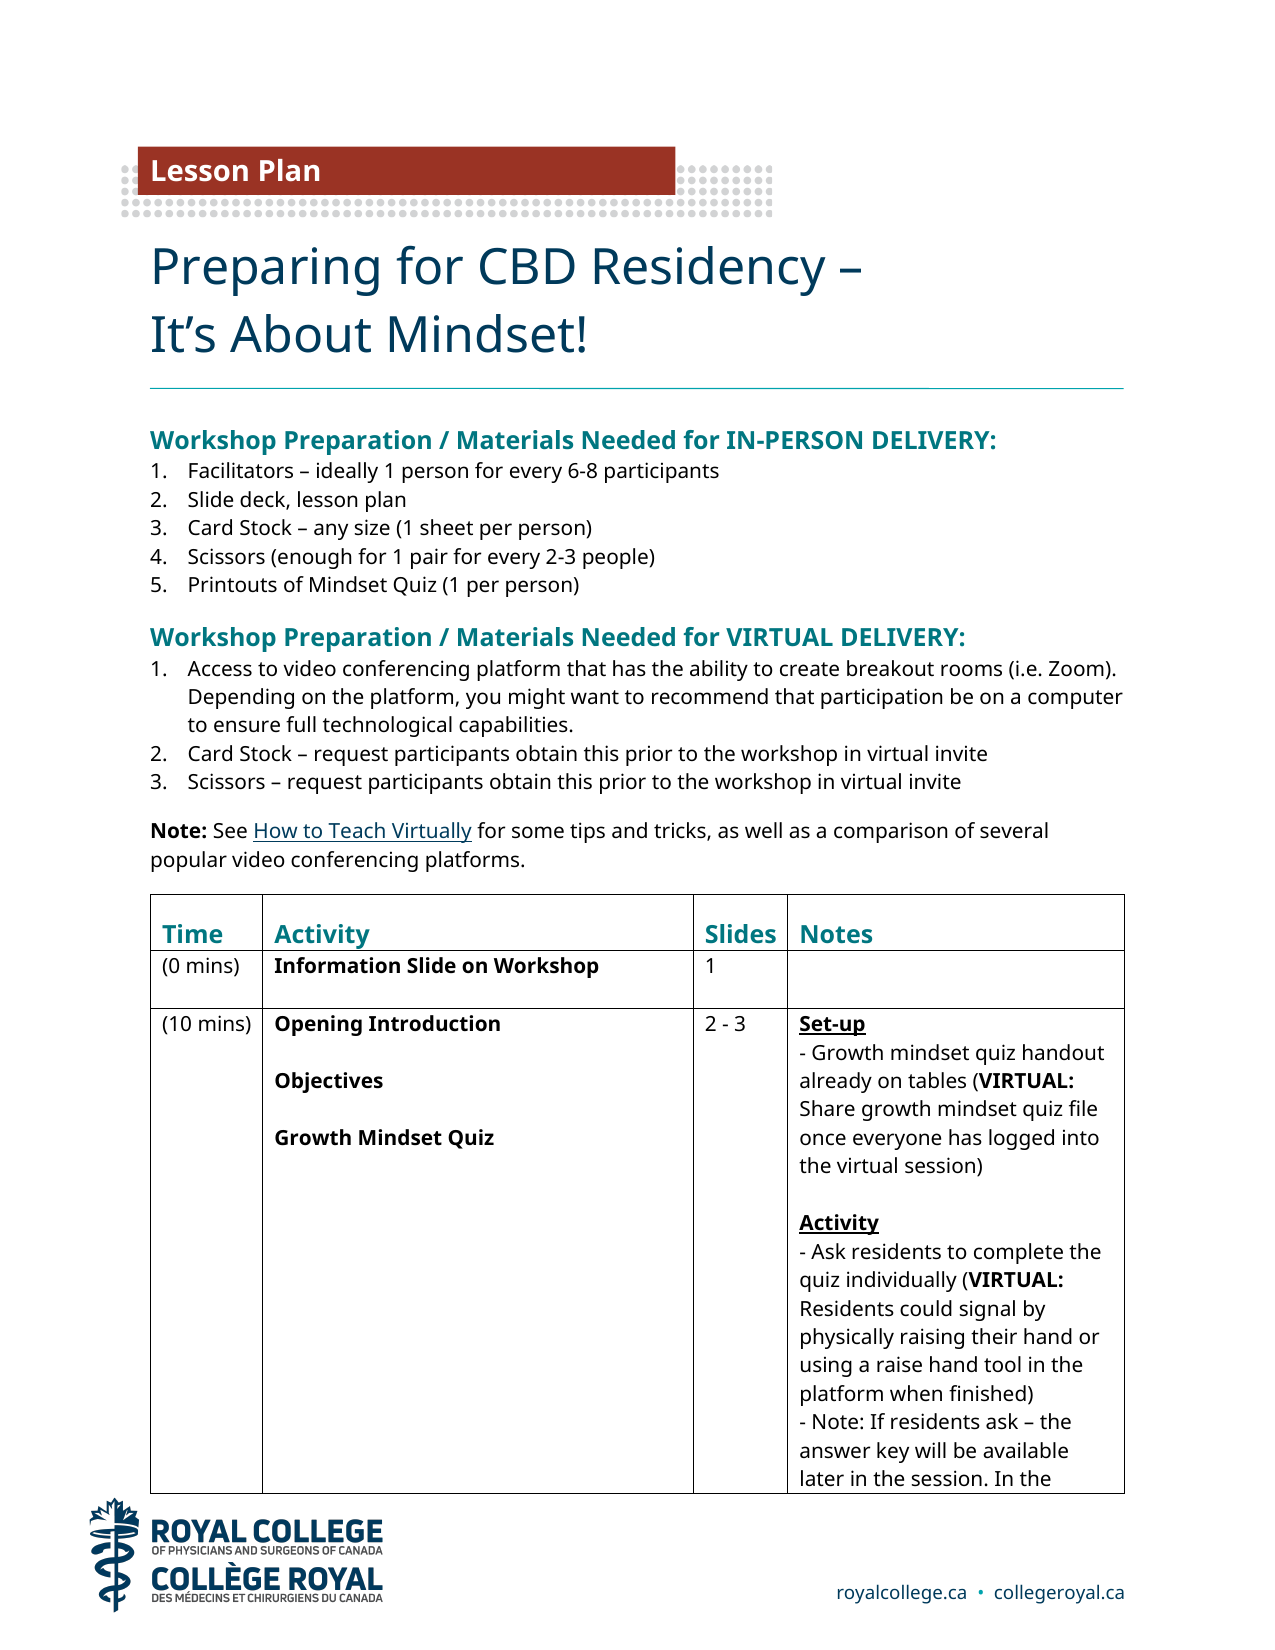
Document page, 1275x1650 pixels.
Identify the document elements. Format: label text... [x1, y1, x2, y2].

picture [121, 165, 773, 218]
table_cell (0 mins) [151, 951, 262, 1008]
list Slide deck, lesson plan [150, 485, 1125, 513]
table_header Slides [694, 895, 787, 950]
table_cell 2 - 3 [694, 1009, 787, 1493]
picture [76, 1484, 397, 1626]
table_cell [788, 951, 1124, 1008]
title Lesson Plan [150, 150, 1125, 190]
table_header Time [151, 895, 262, 950]
text Note: See How to Teach Virtually for some tips and tricks, as well as a comparison of several popular video conferencing platforms. [150, 817, 1125, 873]
table_cell 1 [694, 951, 787, 1008]
subtitle Preparing for CBD Residency – It’s About Mindset! [150, 231, 1125, 368]
subtitle Workshop Preparation / Materials Needed for VIRTUAL DELIVERY: [150, 619, 1125, 654]
table_header Notes [788, 895, 1124, 950]
table_cell Information Slide on Workshop [263, 951, 693, 1008]
list Printouts of Mindset Quiz (1 per person) [150, 570, 1125, 599]
table_cell (10 mins) [151, 1009, 262, 1493]
list Card Stock – any size (1 sheet per person) [150, 513, 1125, 542]
list Facilitators – ideally 1 person for every 6-8 participants [150, 457, 1125, 485]
table_cell Opening Introduction Objectives Growth Mindset Quiz [263, 1009, 693, 1493]
list Scissors – request participants obtain this prior to the workshop in virtual invite [150, 767, 1125, 796]
table_header Activity [263, 895, 693, 950]
list Scissors (enough for 1 pair for every 2-3 people) [150, 542, 1125, 570]
list Card Stock – request participants obtain this prior to the workshop in virtual invite [150, 739, 1125, 767]
subtitle Workshop Preparation / Materials Needed for IN-PERSON DELIVERY: [150, 388, 1125, 457]
list Access to video conferencing platform that has the ability to create breakout rooms (i.e. Zoom). Depending on the platform, you might want to recommend that participation be on a computer to ensure full technological capabilities. [150, 654, 1125, 739]
